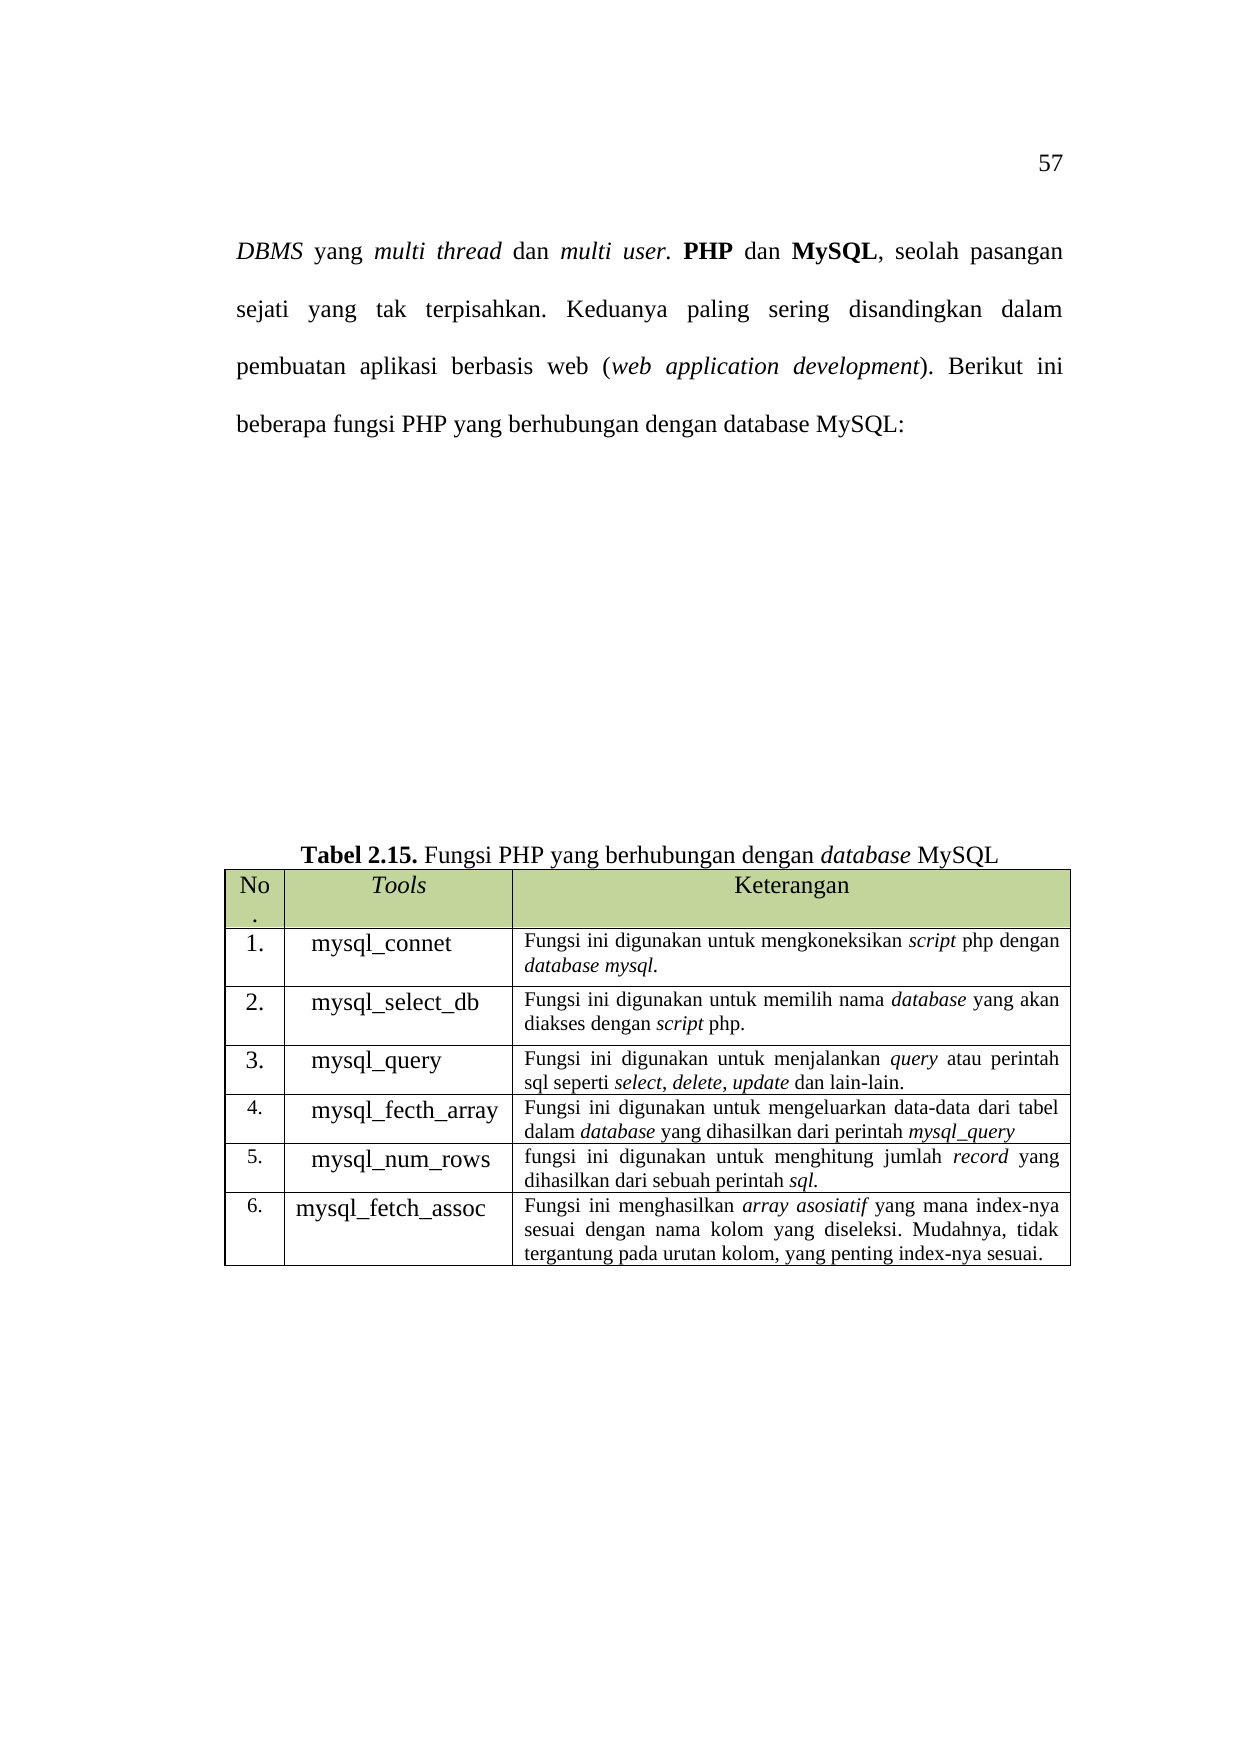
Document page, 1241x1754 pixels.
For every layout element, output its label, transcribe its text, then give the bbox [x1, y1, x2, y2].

table_cell 2. [226, 987, 284, 1044]
table_cell 1. [226, 929, 284, 986]
table_cell mysql_num_rows [285, 1144, 512, 1192]
table_cell 6. [226, 1193, 284, 1265]
table_cell 4. [226, 1095, 284, 1143]
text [236, 236, 1063, 438]
table_cell mysql_query [285, 1046, 512, 1094]
table_cell Fungsi ini digunakan untuk menjalankan query atau perintah sql seperti select, delete, update dan lain-lain. [513, 1046, 1070, 1094]
table_cell fungsi ini digunakan untuk menghitung jumlah record yang dihasilkan dari sebuah perintah sql. [513, 1144, 1070, 1192]
table_header Keterangan [513, 870, 1070, 927]
table_cell mysql_connet [285, 929, 512, 986]
table_cell mysql_fecth_array [285, 1095, 512, 1143]
table_header No. [226, 870, 284, 927]
table_cell mysql_select_db [285, 987, 512, 1044]
table_cell Fungsi ini menghasilkan array asosiatif yang mana index-nya sesuai dengan nama kolom yang diseleksi. Mudahnya, tidak tergantung pada urutan kolom, yang penting index-nya sesuai. [513, 1193, 1070, 1265]
table_cell Fungsi ini digunakan untuk mengkoneksikan script php dengan database mysql. [513, 929, 1070, 986]
table_cell 3. [226, 1046, 284, 1094]
table_header Tools [285, 870, 512, 927]
text Tabel 2.15. Fungsi PHP yang berhubungan dengan database MySQL [236, 840, 1063, 869]
table_cell Fungsi ini digunakan untuk memilih nama database yang akan diakses dengan script php. [513, 987, 1070, 1044]
table_cell Fungsi ini digunakan untuk mengeluarkan data-data dari tabel dalam database yang dihasilkan dari perintah mysql_query [513, 1095, 1070, 1143]
table_cell 5. [226, 1144, 284, 1192]
table_cell mysql_fetch_assoc [285, 1193, 512, 1265]
